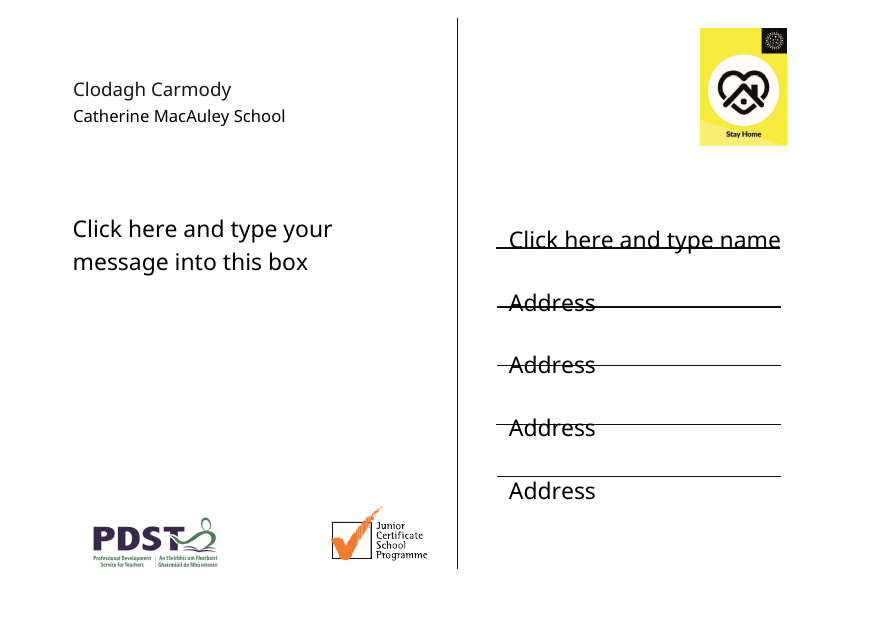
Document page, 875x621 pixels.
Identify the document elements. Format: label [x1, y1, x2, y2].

picture [699, 27, 787, 146]
picture [92, 516, 218, 567]
